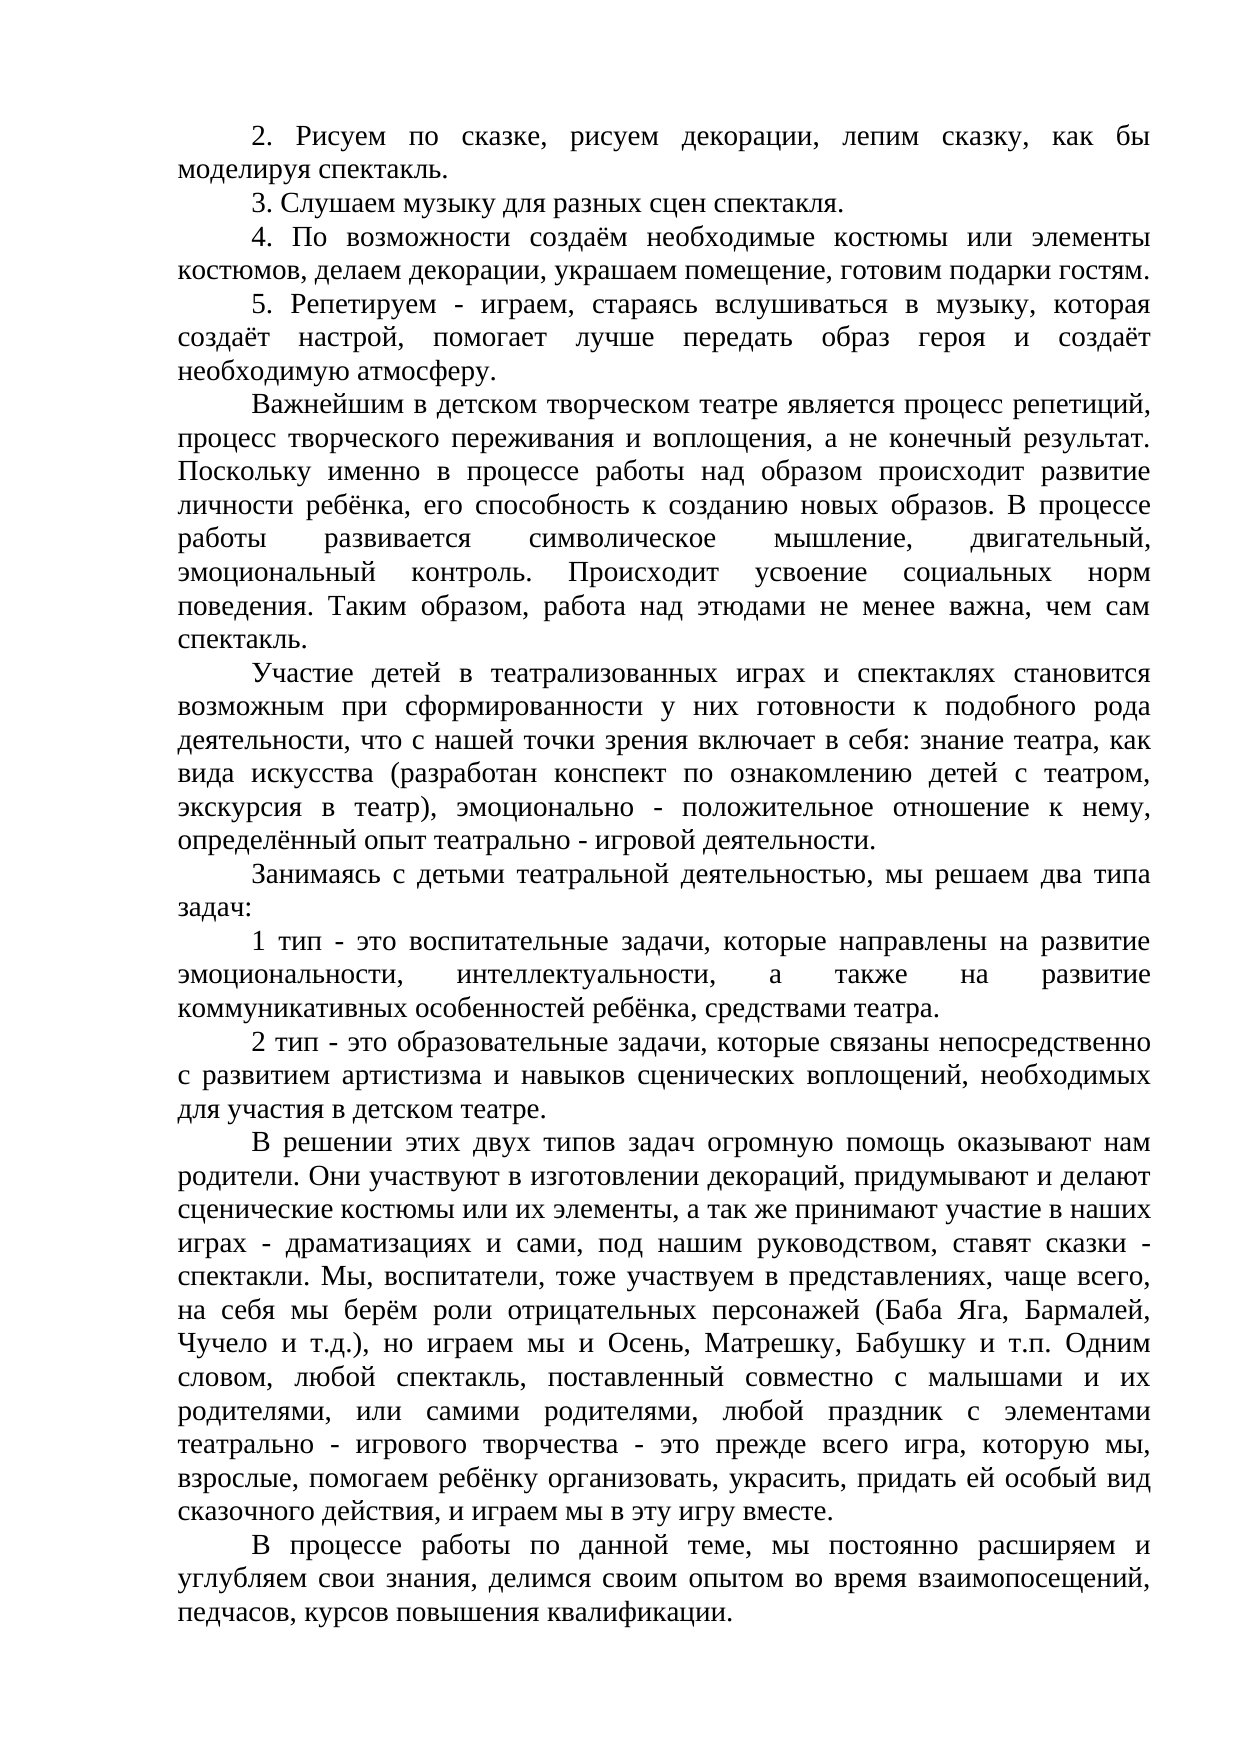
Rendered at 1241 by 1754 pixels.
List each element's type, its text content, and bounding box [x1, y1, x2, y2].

text 1 тип - это воспитательные задачи, которые направлены на развитие эмоциональности, интеллектуальности, а также на развитие коммуникативных особенностей ребёнка, средствами театра. [177, 923, 1152, 1024]
text В решении этих двух типов задач огромную помощь оказывают нам родители. Они участвуют в изготовлении декораций, придумывают и делают сценические костюмы или их элементы, а так же принимают участие в наших играх - драматизациях и сами, под нашим руководством, ставят сказки - спектакли. Мы, воспитатели, тоже участвуем в представлениях, чаще всего, на себя мы берём роли отрицательных персонажей (Баба Яга, Бармалей, Чучело и т.д.), но играем мы и Осень, Матрешку, Бабушку и т.п. Одним словом, любой спектакль, поставленный совместно с малышами и их родителями, или самими родителями, любой праздник с элементами театрально - игрового творчества - это прежде всего игра, которую мы, взрослые, помогаем ребёнку организовать, украсить, придать ей особый вид сказочного действия, и играем мы в эту игру вместе. [177, 1124, 1152, 1527]
text 3. Слушаем музыку для разных сцен спектакля. [177, 185, 1152, 219]
text 5. Репетируем - играем, стараясь вслушиваться в музыку, которая создаёт настрой, помогает лучше передать образ героя и создаёт необходимую атмосферу. [177, 286, 1152, 386]
text Важнейшим в детском творческом театре является процесс репетиций, процесс творческого переживания и воплощения, а не конечный результат. Поскольку именно в процессе работы над образом происходит развитие личности ребёнка, его способность к созданию новых образов. В процессе работы развивается символическое мышление, двигательный, эмоциональный контроль. Происходит усвоение социальных норм поведения. Таким образом, работа над этюдами не менее важна, чем сам спектакль. [177, 386, 1152, 655]
text В процессе работы по данной теме, мы постоянно расширяем и углубляем свои знания, делимся своим опытом во время взаимопосещений, педчасов, курсов повышения квалификации. [177, 1527, 1152, 1627]
text Участие детей в театрализованных играх и спектаклях становится возможным при сформированности у них готовности к подобного рода деятельности, что с нашей точки зрения включает в себя: знание театра, как вида искусства (разработан конспект по ознакомлению детей с театром, экскурсия в театр), эмоционально - положительное отношение к нему, определённый опыт театрально - игровой деятельности. [177, 655, 1152, 856]
text 4. По возможности создаём необходимые костюмы или элементы костюмов, делаем декорации, украшаем помещение, готовим подарки гостям. [177, 219, 1152, 286]
text Занимаясь с детьми театральной деятельностью, мы решаем два типа задач: [177, 856, 1152, 923]
text 2. Рисуем по сказке, рисуем декорации, лепим сказку, как бы моделируя спектакль. [177, 118, 1152, 185]
text 2 тип - это образовательные задачи, которые связаны непосредственно с развитием артистизма и навыков сценических воплощений, необходимых для участия в детском театре. [177, 1024, 1152, 1124]
